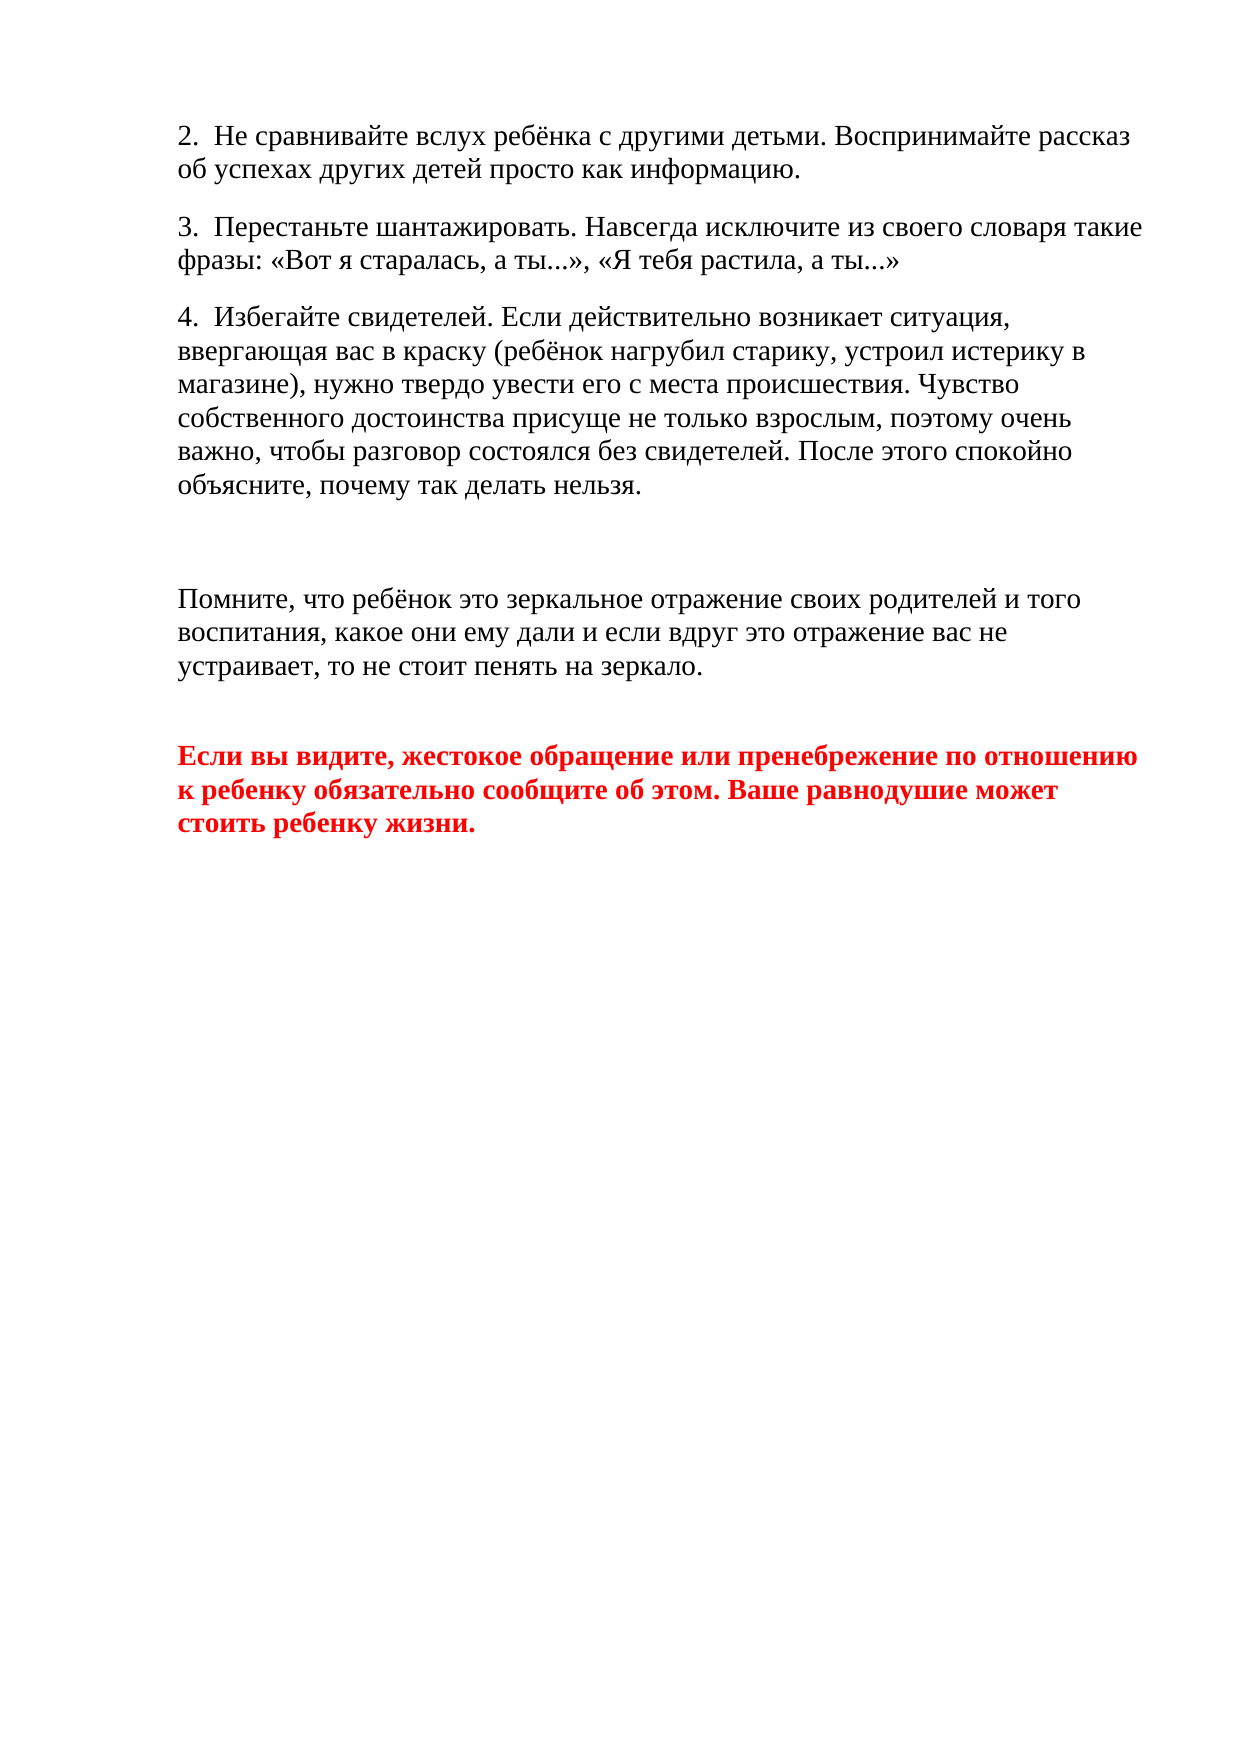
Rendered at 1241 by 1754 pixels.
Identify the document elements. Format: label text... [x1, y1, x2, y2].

text 3. Перестаньте шантажировать. Навсегда исключите из своего словаря такие фразы: «Вот я старалась, а ты...», «Я тебя растила, а ты...» [177, 209, 1152, 276]
text Если вы видите, жестокое обращение или пренебрежение по отношению к ребенку обязательно сообщите об этом. Ваше равнодушие может стоить ребенку жизни. [177, 705, 1152, 839]
text Помните, что ребёнок это зеркальное отражение своих родителей и того воспитания, какое они ему дали и если вдруг это отражение вас не устраивает, то не стоит пенять на зеркало. [177, 581, 1152, 681]
text 2. Не сравнивайте вслух ребёнка с другими детьми. Воспринимайте рассказ об успехах других детей просто как информацию. [177, 118, 1152, 185]
text 4. Избегайте свидетелей. Если действительно возникает ситуация, ввергающая вас в краску (ребёнок нагрубил старику, устроил истерику в магазине), нужно твердо увести его с места происшествия. Чувство собственного достоинства присуще не только взрослым, поэтому очень важно, чтобы разговор состоялся без свидетелей. После этого спокойно объясните, почему так делать нельзя. [177, 299, 1152, 500]
